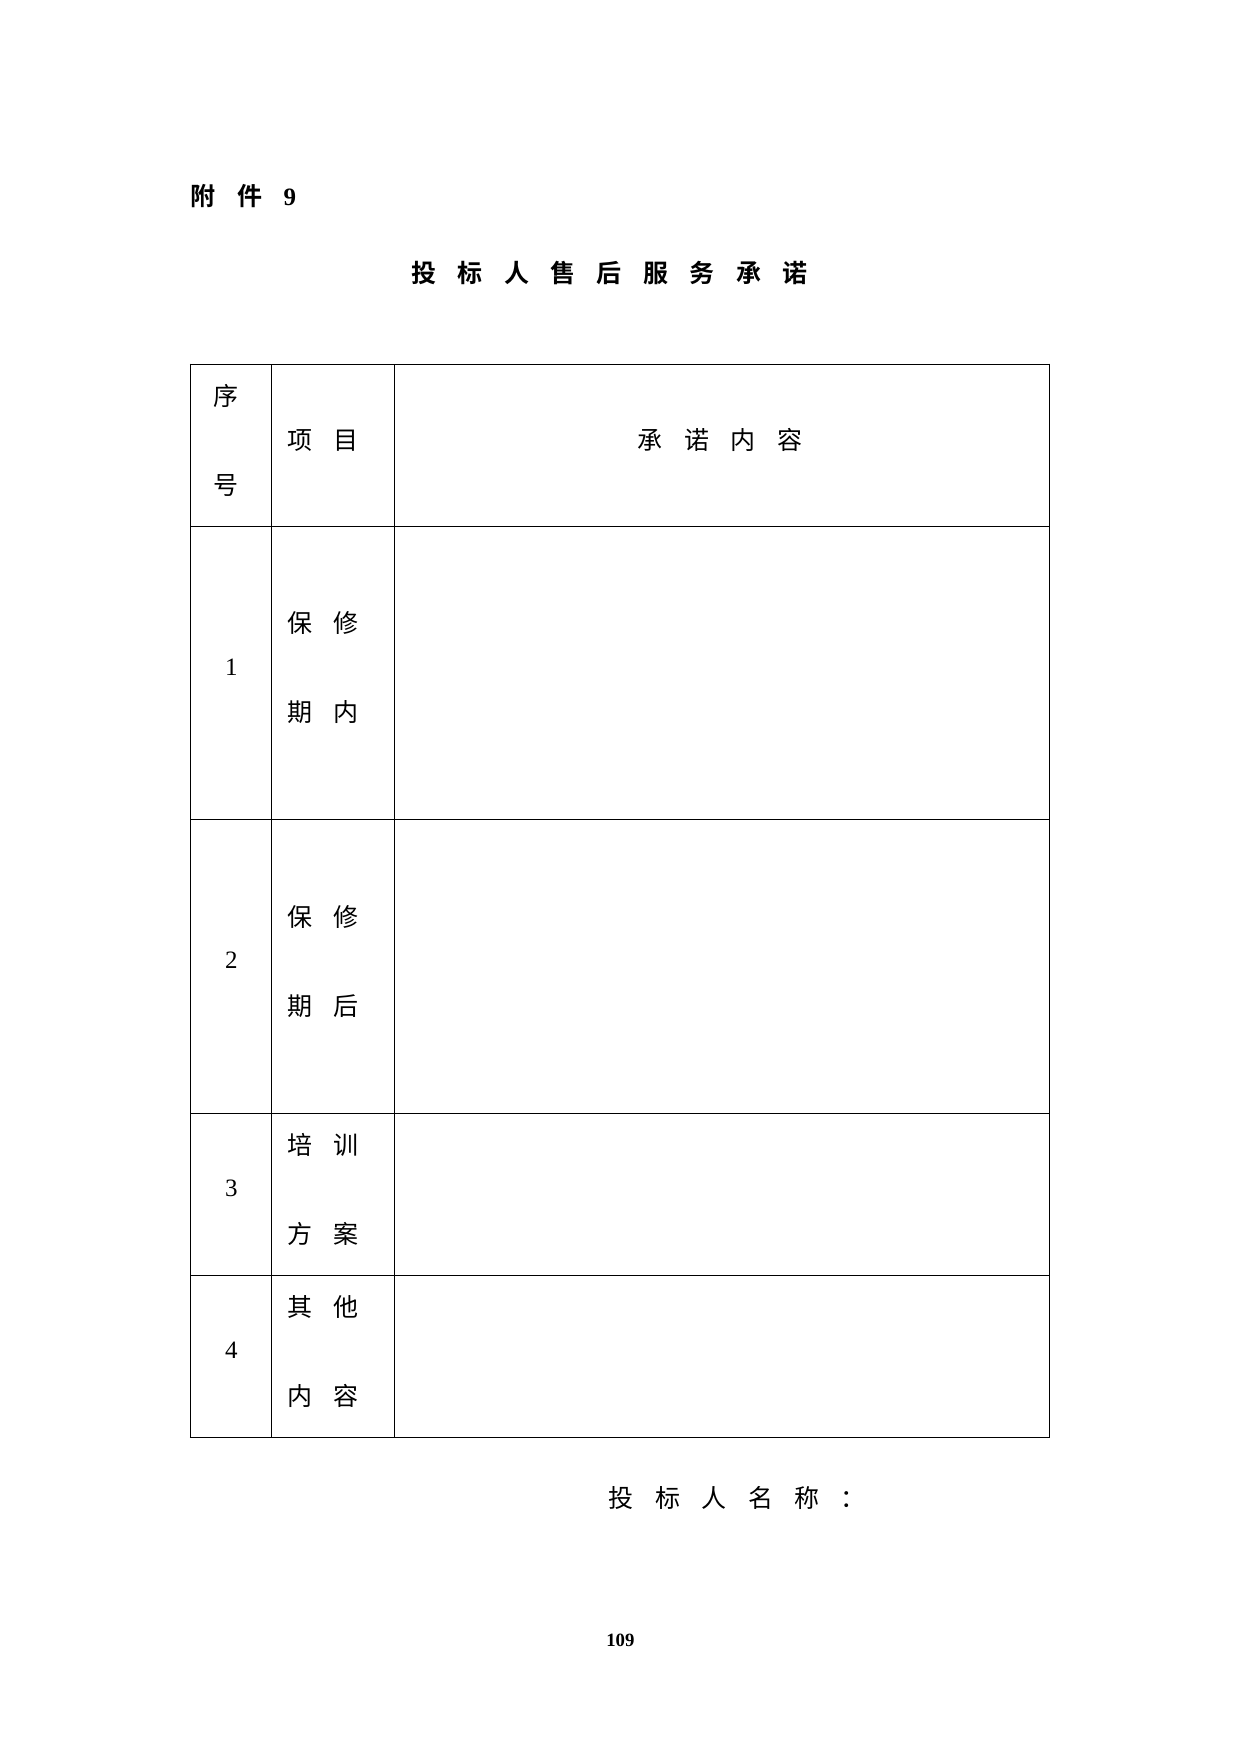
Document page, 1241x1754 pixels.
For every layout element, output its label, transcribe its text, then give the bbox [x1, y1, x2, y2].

table_cell 1 [191, 527, 271, 819]
table_cell 保修期后 [272, 820, 394, 1113]
table_cell 培训方案 [272, 1114, 394, 1274]
text 投标人名称： [190, 1467, 1050, 1527]
table_cell [395, 820, 1049, 1113]
table_cell 2 [191, 820, 271, 1113]
table_header 序号 [191, 365, 271, 526]
table_header 项目 [272, 365, 394, 526]
table_cell 其他内容 [272, 1276, 394, 1437]
text 附件9 [190, 164, 1050, 224]
table_header 承诺内容 [395, 365, 1049, 526]
text 投标人售后服务承诺 [190, 242, 1050, 301]
table_cell 保修期内 [272, 527, 394, 819]
table_cell 3 [191, 1114, 271, 1274]
table_cell [395, 1114, 1049, 1274]
table_cell [395, 527, 1049, 819]
table_cell 4 [191, 1276, 271, 1437]
table_cell [395, 1276, 1049, 1437]
